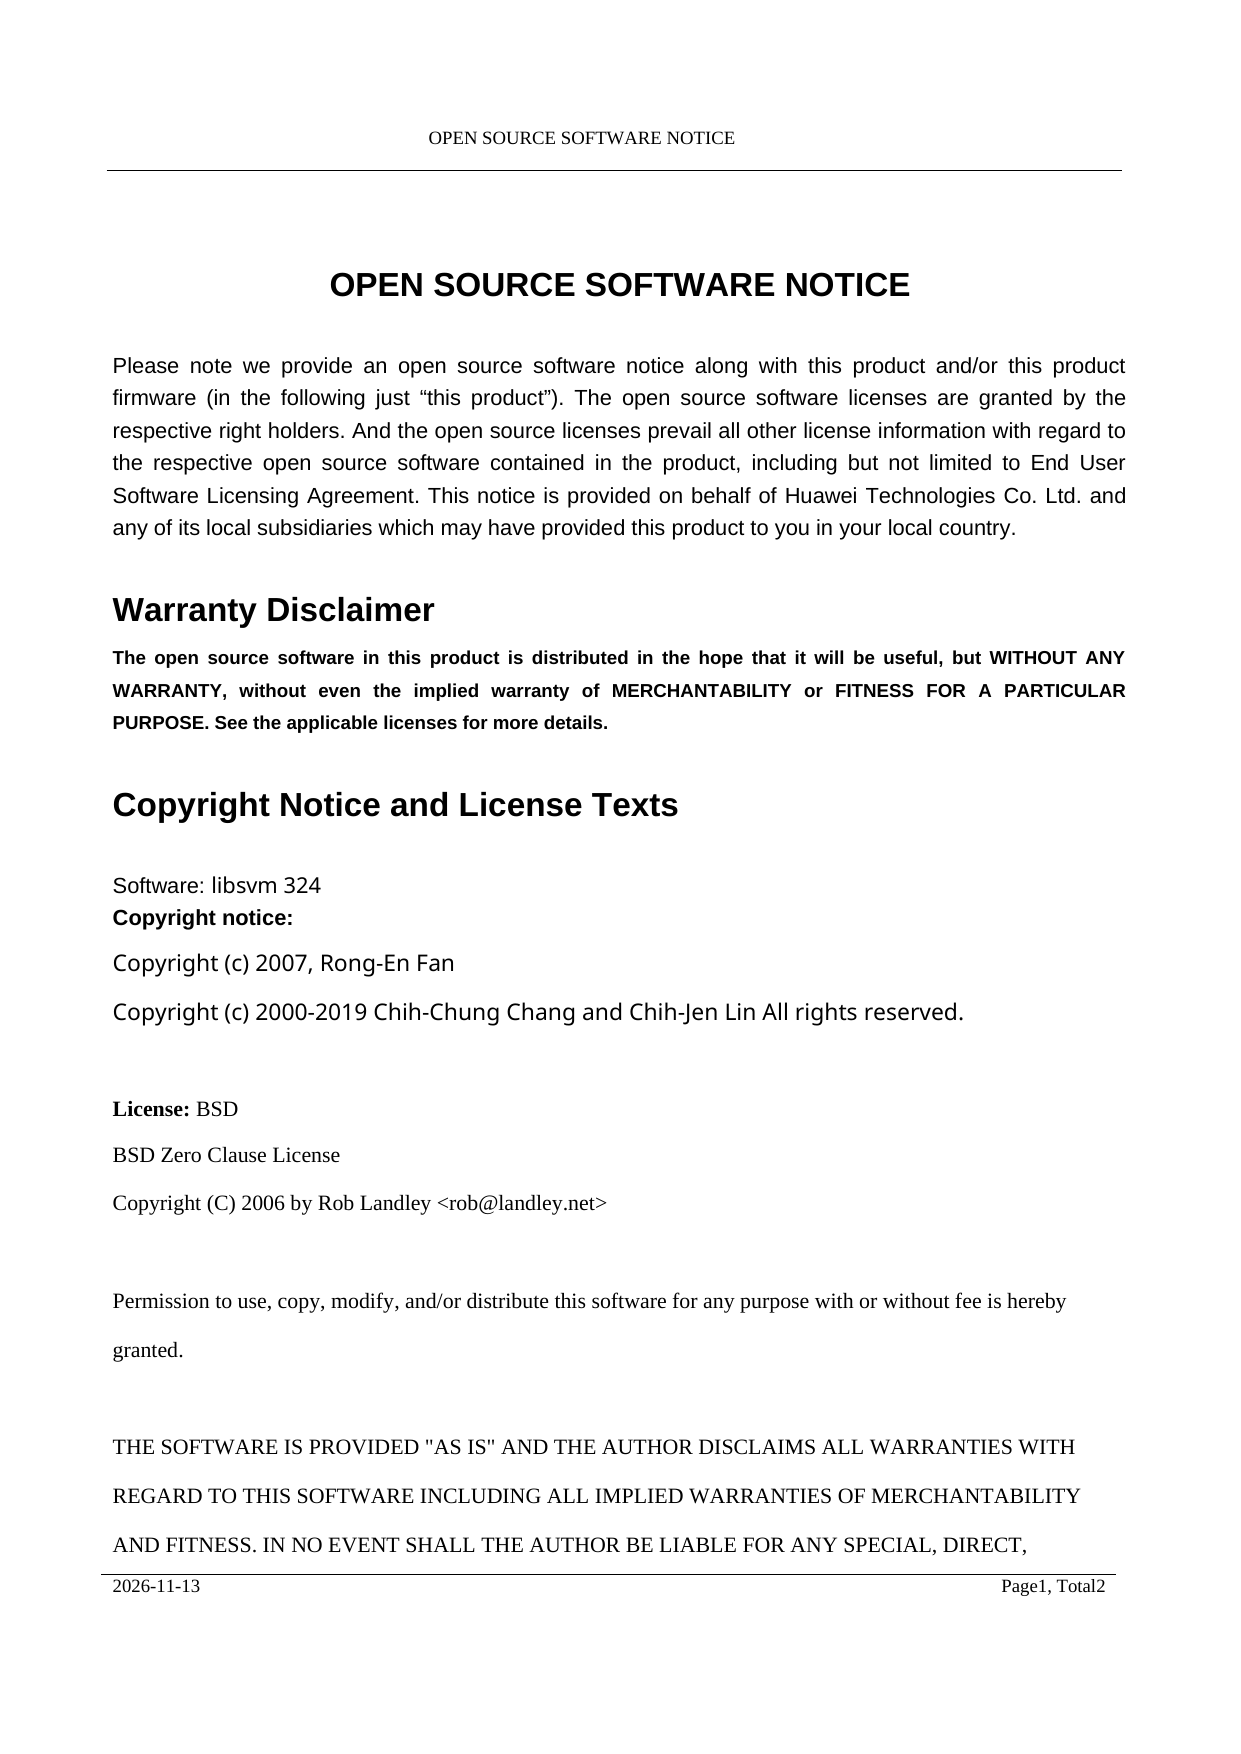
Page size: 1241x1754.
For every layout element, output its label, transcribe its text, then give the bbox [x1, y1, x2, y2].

text OPEN SOURCE SOFTWARE NOTICE [112, 251, 1128, 316]
text Copyright Notice and License Texts [112, 771, 1128, 836]
text Copyright notice: [112, 901, 1128, 934]
text Warranty Disclaimer [112, 576, 1128, 641]
text License: BSD [112, 1093, 1128, 1125]
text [112, 1138, 1128, 1560]
text Software: libsvm 324 [112, 869, 1128, 901]
text Please note we provide an open source software notice along with this product and/or this product firmware (in the following just “this product”). The open source software licenses are granted by the respective right holders. And the open source licenses prevail all other license information with regard to the respective open source software contained in the product, including but not limited to End User Software Licensing Agreement. This notice is provided on behalf of Huawei Technologies Co. Ltd. and any of its local subsidiaries which may have provided this product to you in your local country. [112, 349, 1128, 544]
text Copyright (c) 2007, Rong-En Fan Copyright (c) 2000-2019 Chih-Chung Chang and Chih-Jen Lin All rights reserved. [112, 947, 1128, 1077]
text The open source software in this product is distributed in the hope that it will be useful, but WITHOUT ANY WARRANTY, without even the implied warranty of MERCHANTABILITY or FITNESS FOR A PARTICULAR PURPOSE. See the applicable licenses for more details. [112, 641, 1128, 739]
